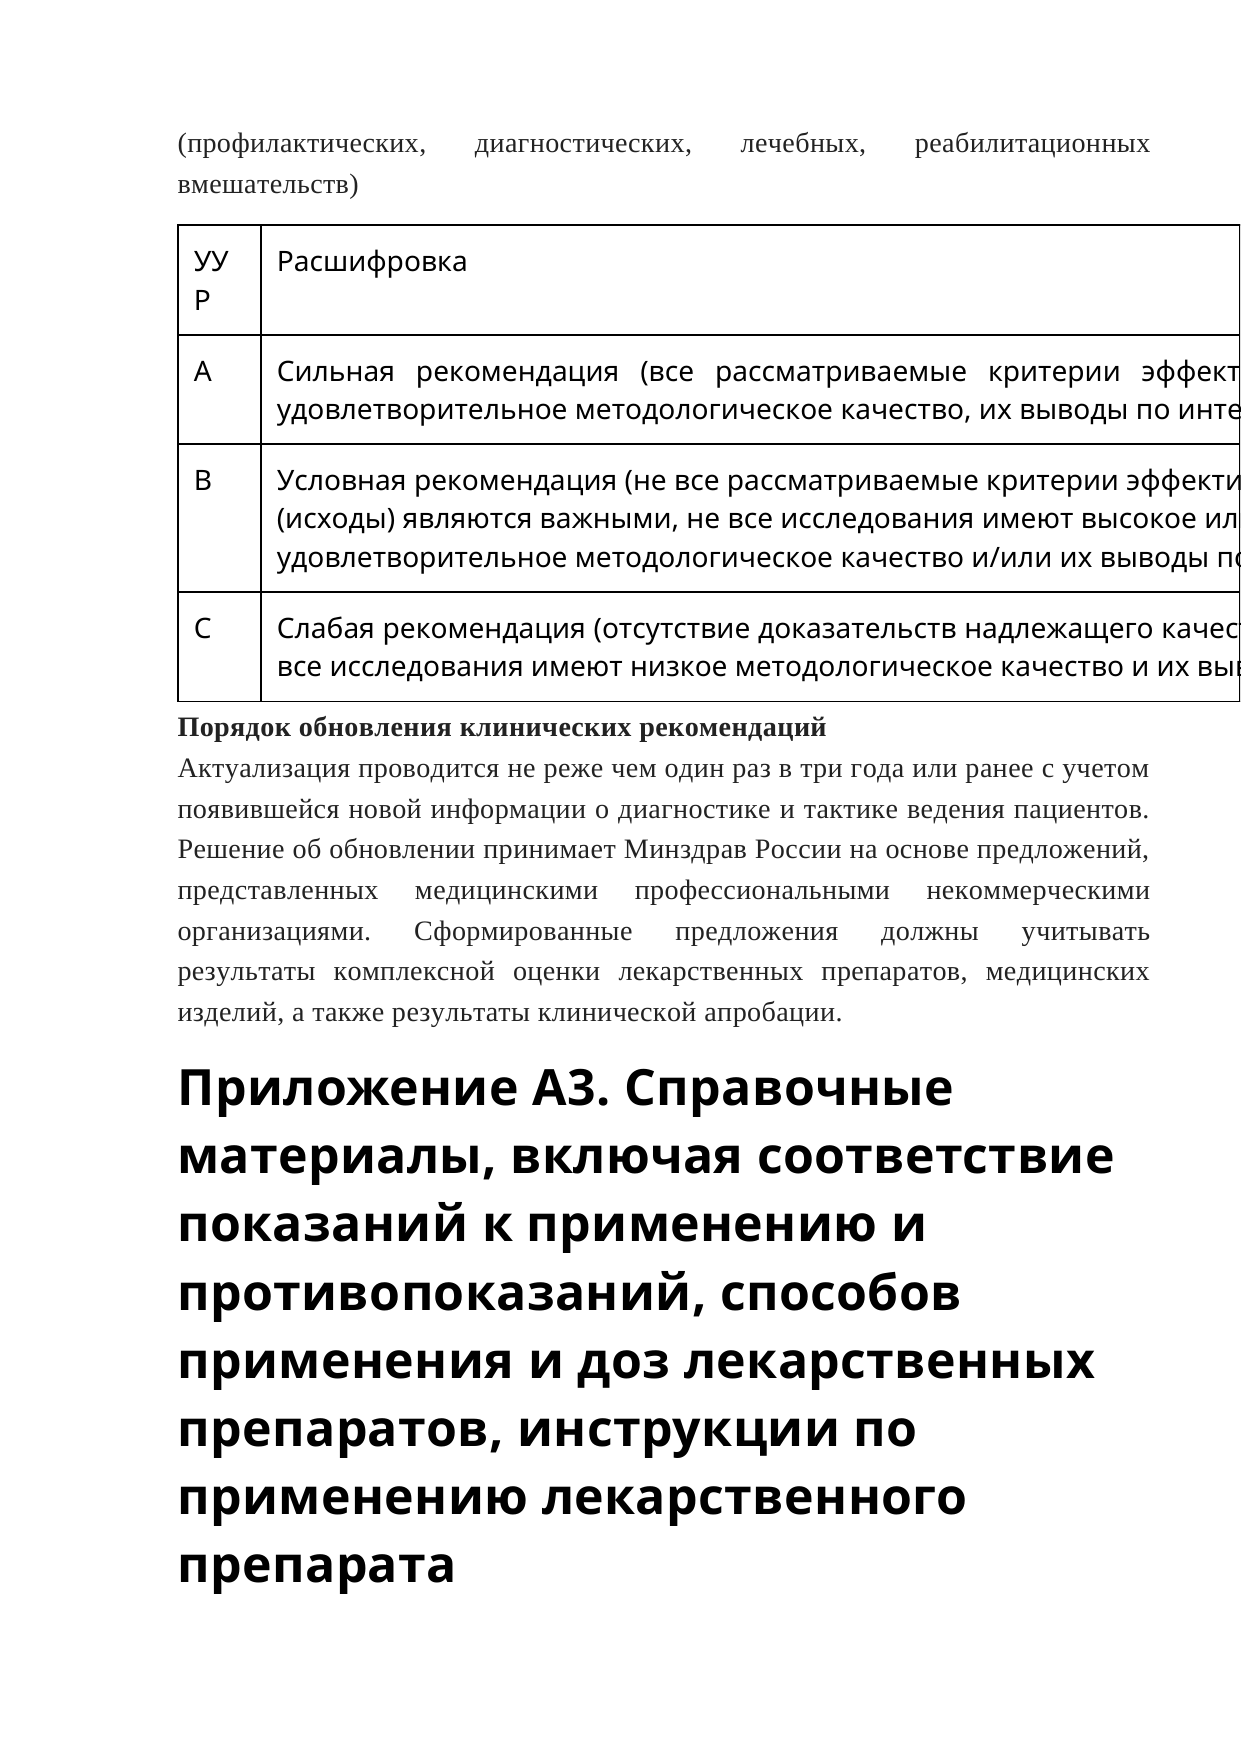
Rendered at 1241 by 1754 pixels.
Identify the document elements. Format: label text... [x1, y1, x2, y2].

table_cell В [179, 445, 260, 591]
table_cell Сильная рекомендация (все рассматриваемые критерии эффективности (исходы) являются важными, все исследования имеют высокое или удовлетворительное методологическое качество, их выводы по интересующим исходам являются согласованными) [262, 336, 1239, 443]
table_cell Слабая рекомендация (отсутствие доказательств надлежащего качества (все рассматриваемые критерии эффективности (исходы) являются неважными, все исследования имеют низкое методологическое качество и их выводы по интересующим исходам не являются согласованными) [262, 593, 1239, 701]
text Порядок обновления клинических рекомендаций [177, 702, 1152, 743]
table_cell Условная рекомендация (не все рассматриваемые критерии эффективности (исходы) являются важными, не все исследования имеют высокое или удовлетворительное методологическое качество и/или их выводы по интересующим исходам не являются согласованными) [262, 445, 1239, 591]
table_header УУР [179, 226, 260, 334]
text Актуализация проводится не реже чем один раз в три года или ранее с учетом появившейся новой информации о диагностике и тактике ведения пациентов. Решение об обновлении принимает Минздрав России на основе предложений, представленных медицинскими профессиональными некоммерческими организациями. Сформированные предложения должны учитывать результаты комплексной оценки лекарственных препаратов, медицинских изделий, а также результаты клинической апробации. [177, 743, 1152, 1027]
text Приложение А3. Справочные материалы, включая соответствие показаний к применению и противопоказаний, способов применения и доз лекарственных препаратов, инструкции по применению лекарственного препарата [177, 1052, 1152, 1597]
table_cell С [179, 593, 260, 701]
table_cell А [179, 336, 260, 443]
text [177, 118, 1152, 199]
table_header Расшифровка [262, 226, 1239, 334]
